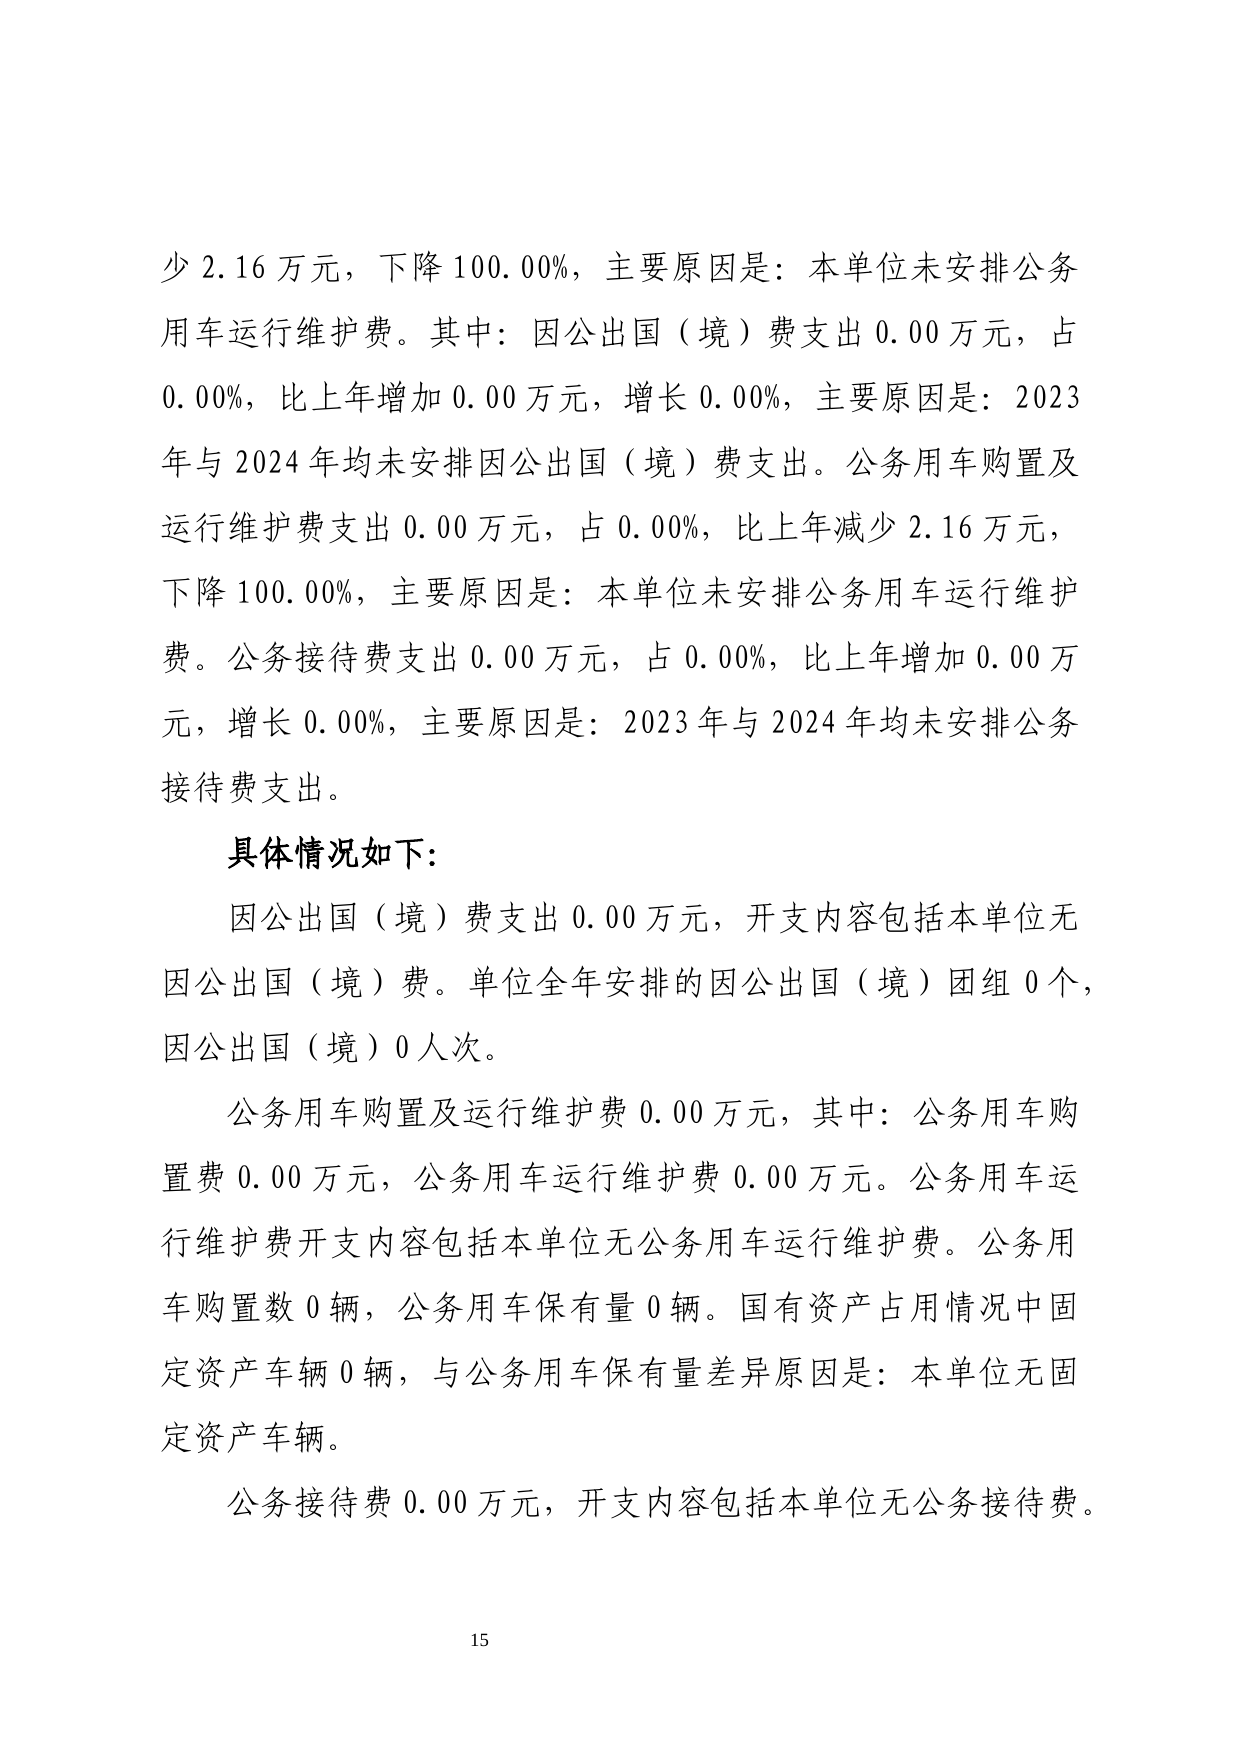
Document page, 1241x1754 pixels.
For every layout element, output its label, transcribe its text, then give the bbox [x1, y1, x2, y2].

text 公务用车购置及运行维护费0.00万元，其中：公务用车购置费0.00万元，公务用车运行维护费0.00万元。公务用车运行维护费开支内容包括本单位无公务用车运行维护费。公务用车购置数0辆，公务用车保有量0辆。国有资产占用情况中固定资产车辆0辆，与公务用车保有量差异原因是：本单位无固定资产车辆。 [159, 1078, 1081, 1468]
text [159, 233, 1081, 818]
text 因公出国（境）费支出0.00万元，开支内容包括本单位无因公出国（境）费。单位全年安排的因公出国（境）团组0个，因公出国（境）0人次。 [159, 883, 1081, 1078]
text 具体情况如下： [159, 818, 1081, 883]
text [159, 1468, 1081, 1533]
